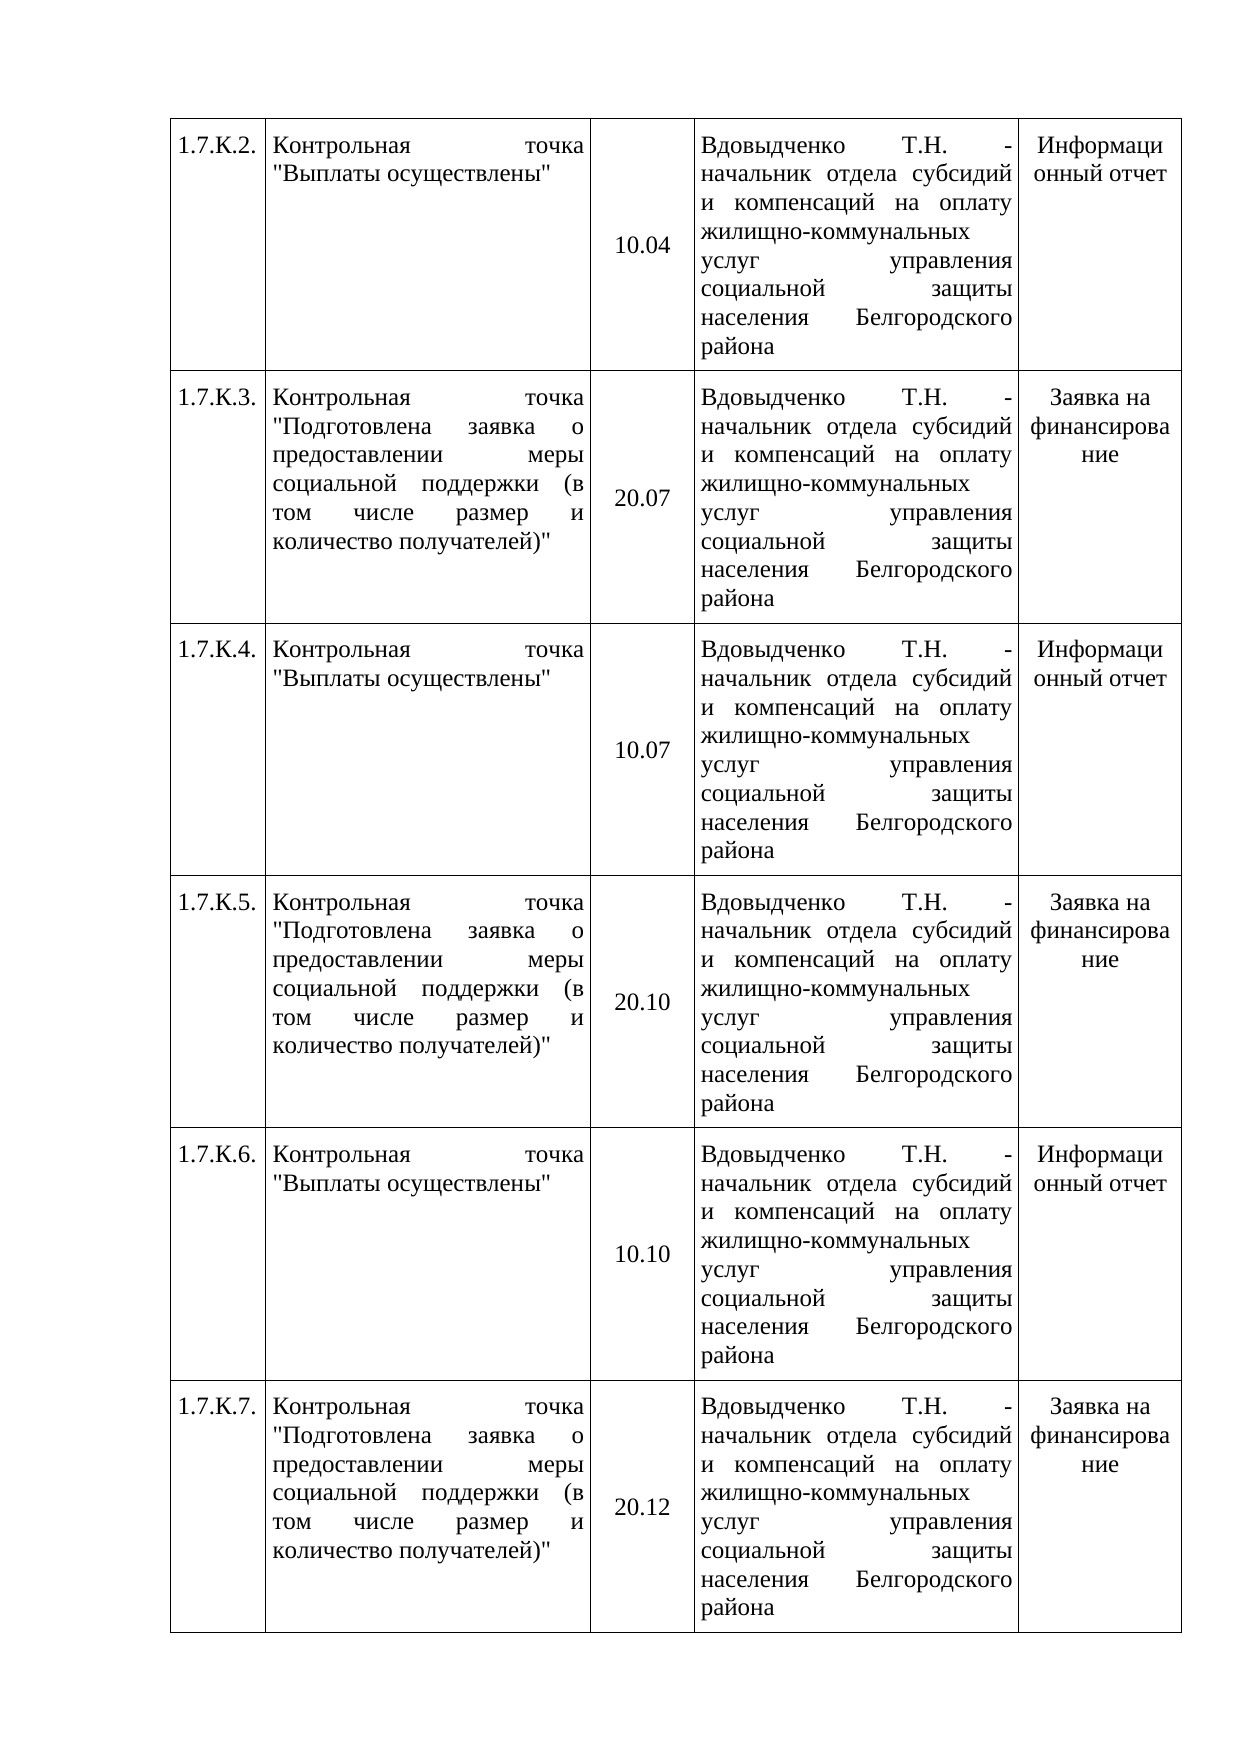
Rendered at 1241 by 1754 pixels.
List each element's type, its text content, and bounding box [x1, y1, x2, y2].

table_cell Контрольная точка "Выплаты осуществлены" [266, 1128, 590, 1379]
table_cell 1.7.К.7. [171, 1381, 265, 1632]
table_cell Контрольная точка "Подготовлена заявка о предоставлении меры социальной поддержки (в том числе размер и количество получателей)" [266, 876, 590, 1127]
table_cell 1.7.К.6. [171, 1128, 265, 1379]
table_cell Контрольная точка "Выплаты осуществлены" [266, 624, 590, 875]
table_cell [695, 119, 1018, 370]
table_cell 10.07 [591, 624, 694, 875]
table_cell Контрольная точка "Подготовлена заявка о предоставлении меры социальной поддержки (в том числе размер и количество получателей)" [266, 1381, 590, 1632]
table_cell Информаци онный отчет [1019, 1128, 1181, 1379]
table_cell 20.07 [591, 371, 694, 623]
table_cell 1.7.К.3. [171, 371, 265, 623]
table_cell Информаци онный отчет [1019, 624, 1181, 875]
table_cell Контрольная точка "Выплаты осуществлены" [266, 119, 590, 370]
table_cell 1.7.К.2. [171, 119, 265, 370]
table_cell 10.04 [591, 119, 694, 370]
table_cell 20.12 [591, 1381, 694, 1632]
table_cell Заявка на финансирование [1019, 876, 1181, 1127]
table_cell 1.7.К.4. [171, 624, 265, 875]
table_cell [695, 1381, 1018, 1632]
table_cell Заявка на финансирование [1019, 371, 1181, 623]
table_cell Информаци онный отчет [1019, 119, 1181, 370]
table_cell Контрольная точка "Подготовлена заявка о предоставлении меры социальной поддержки (в том числе размер и количество получателей)" [266, 371, 590, 623]
table_cell 10.10 [591, 1128, 694, 1379]
table_cell 20.10 [591, 876, 694, 1127]
table_cell Заявка на финансирование [1019, 1381, 1181, 1632]
table_cell 1.7.К.5. [171, 876, 265, 1127]
